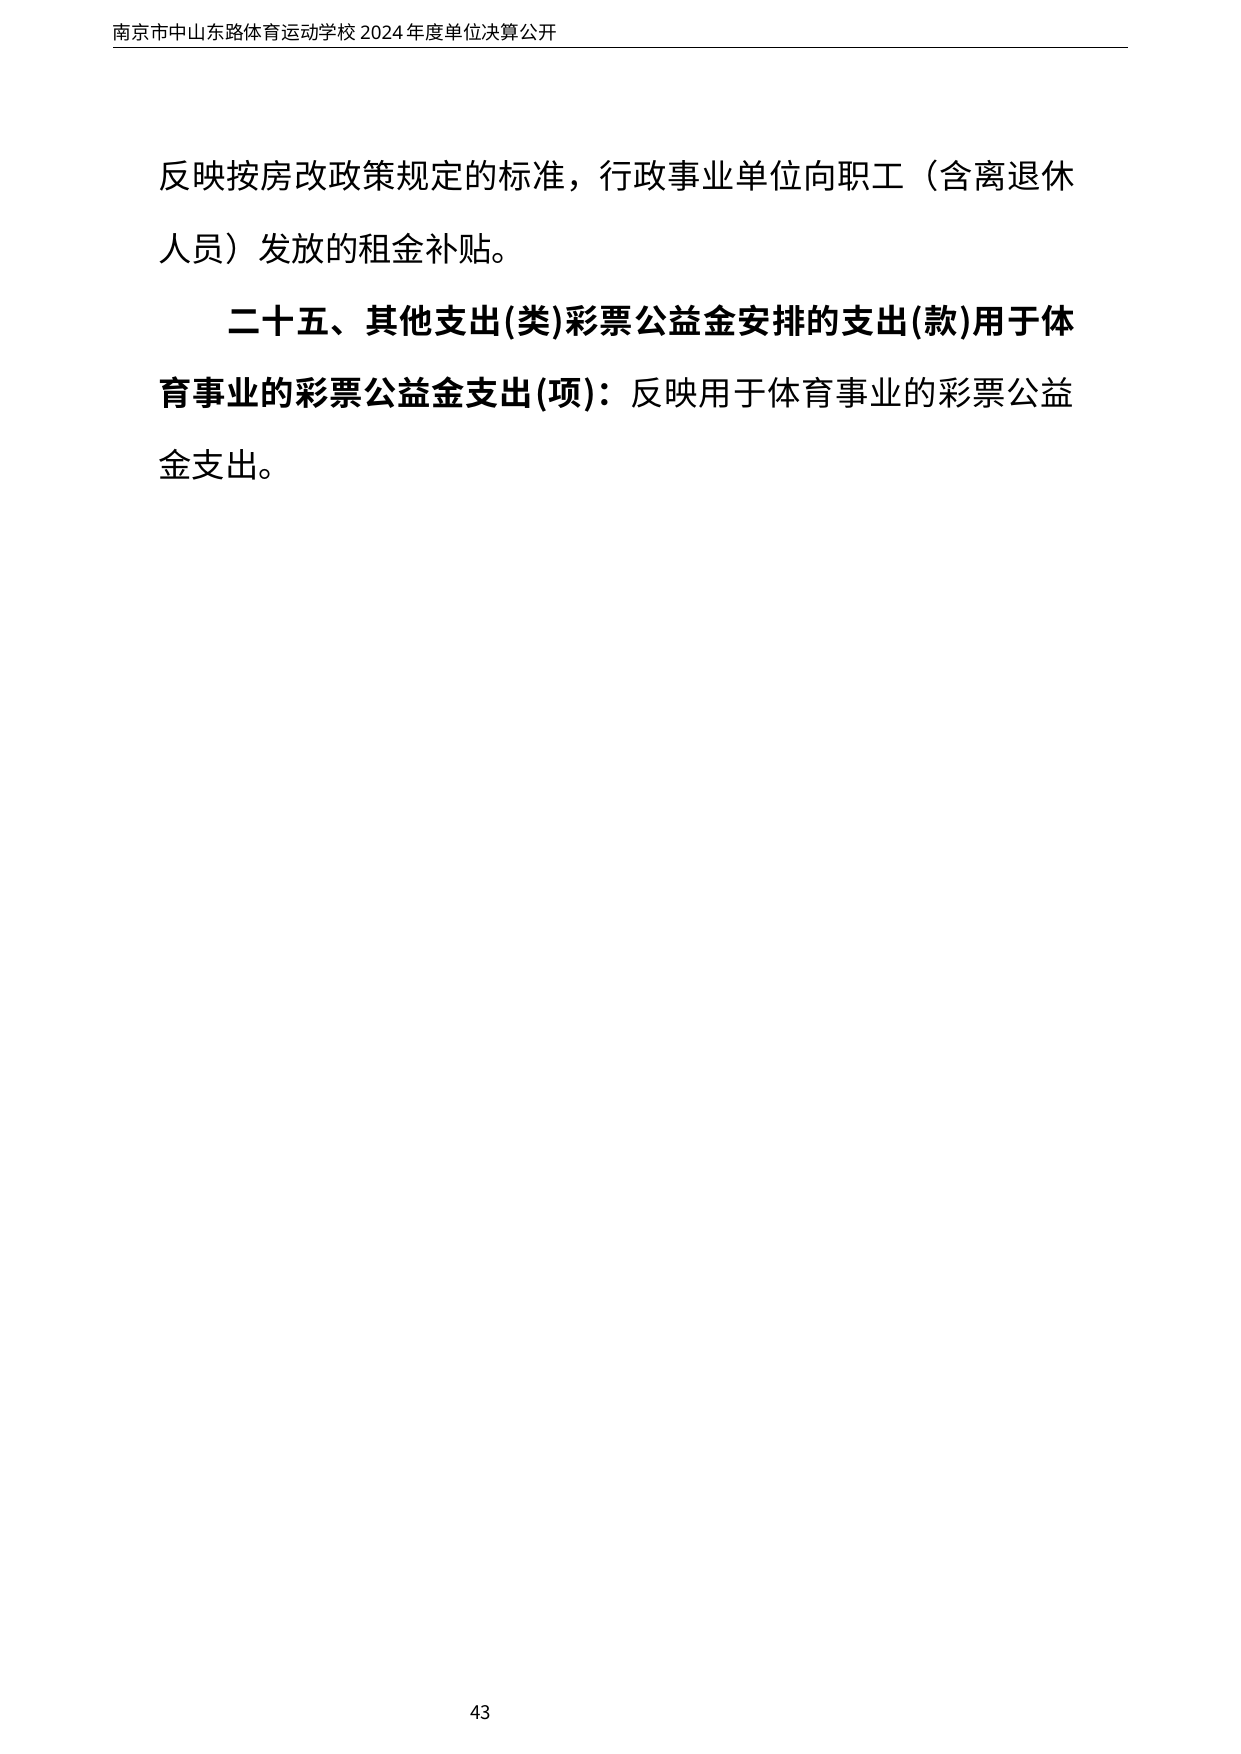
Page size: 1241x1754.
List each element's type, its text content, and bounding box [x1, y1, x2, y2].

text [158, 150, 1075, 271]
text 二十五、其他支出(类)彩票公益金安排的支出(款)用于体育事业的彩票公益金支出(项)：反映用于体育事业的彩票公益金支出。 [158, 294, 1075, 487]
